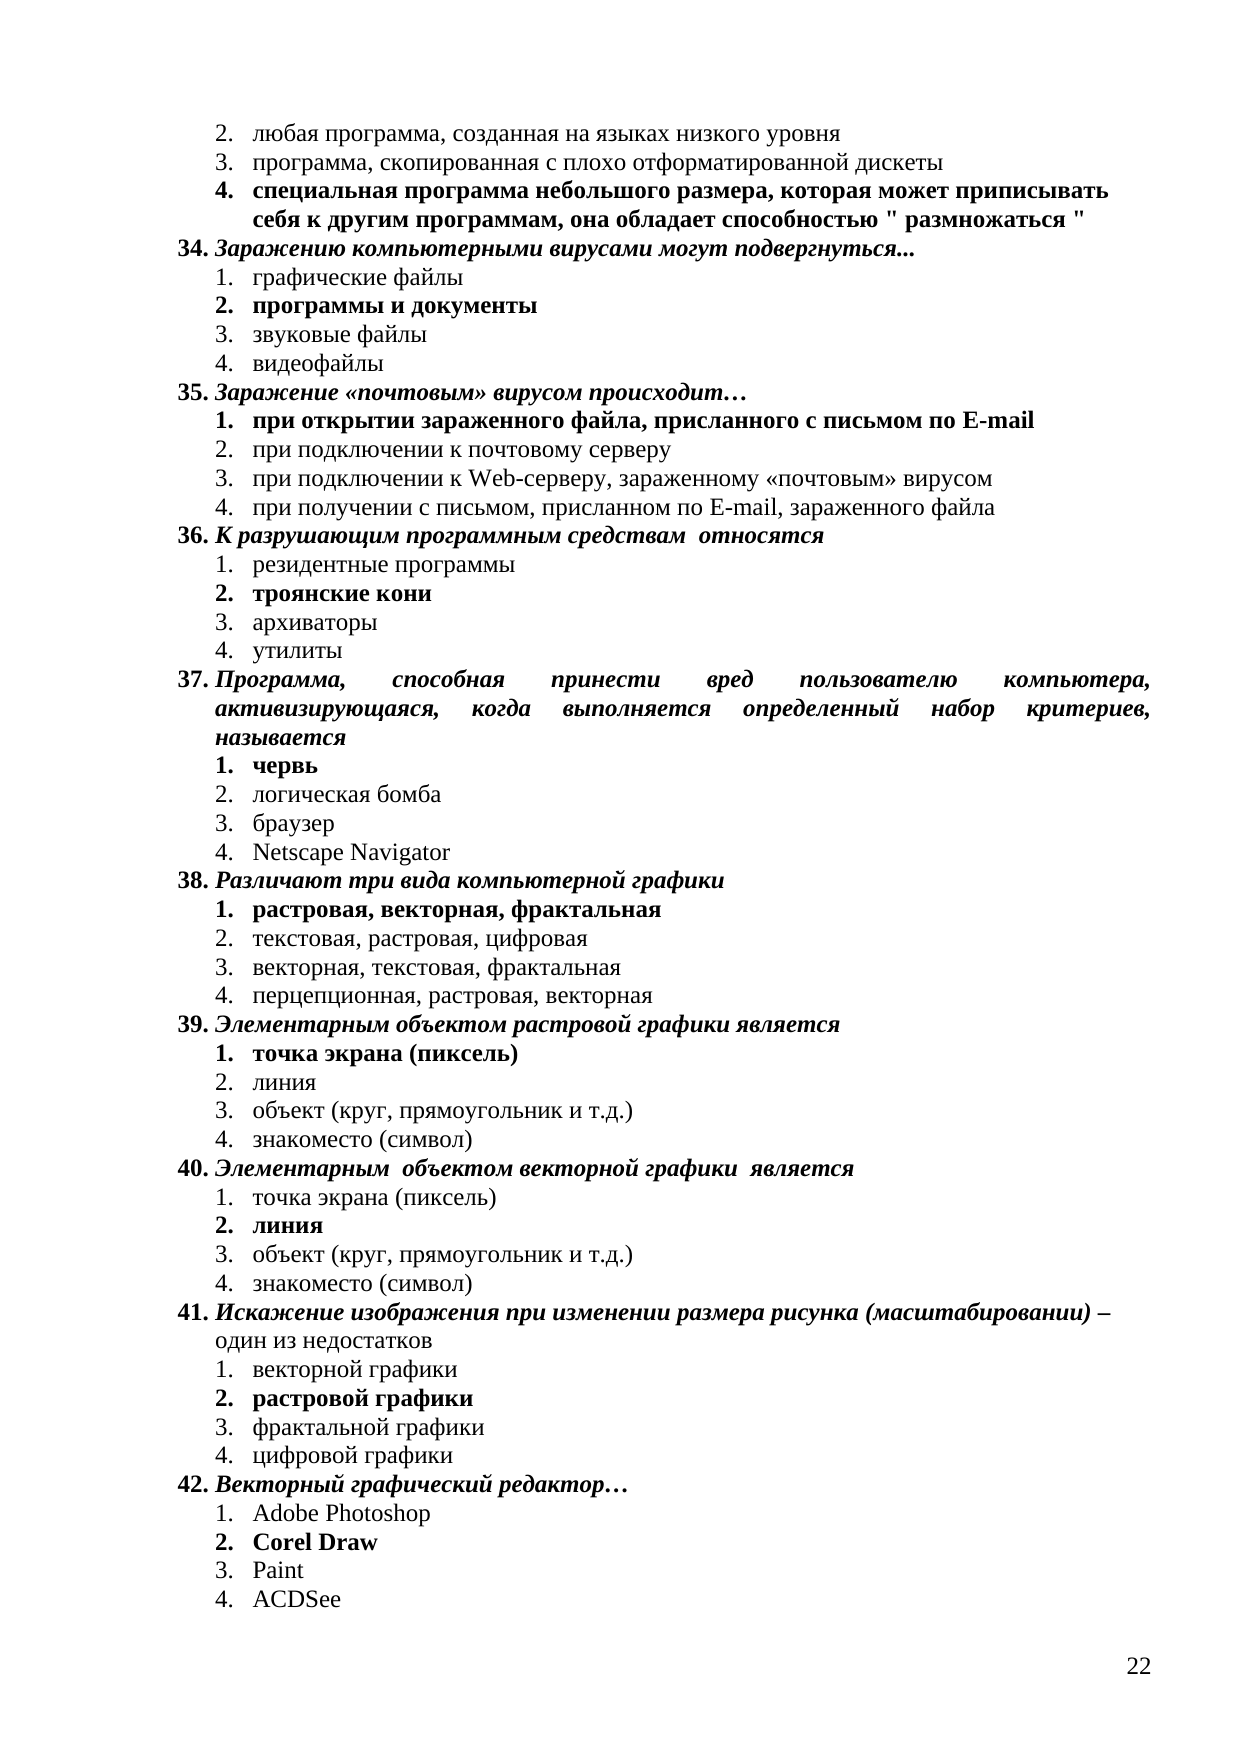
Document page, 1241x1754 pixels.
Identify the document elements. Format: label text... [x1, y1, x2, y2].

list видеофайлы [215, 348, 1152, 377]
list программа, скопированная с плохо отформатированной дискеты [215, 147, 1152, 176]
list Adobe Photoshop [215, 1498, 1152, 1527]
list звуковые файлы [215, 319, 1152, 348]
list векторная, текстовая, фрактальная [215, 952, 1152, 981]
list специальная программа небольшого размера, которая может приписывать себя к другим программам, она обладает способностью " размножаться " [215, 176, 1152, 233]
list объект (круг, прямоугольник и т.д.) [215, 1239, 1152, 1268]
list текстовая, растровая, цифровая [215, 923, 1152, 952]
list логическая бомба [215, 779, 1152, 808]
list программы и документы [215, 291, 1152, 319]
list утилиты [215, 636, 1152, 664]
list браузер [215, 808, 1152, 837]
list точка экрана (пиксель) [215, 1038, 1152, 1067]
list архиваторы [215, 607, 1152, 636]
list перцепционная, растровая, векторная [215, 981, 1152, 1009]
list Различают три вида компьютерной графики [177, 866, 1152, 894]
list при подключении к почтовому серверу [215, 434, 1152, 463]
list Paint [215, 1556, 1152, 1584]
list при открытии зараженного файла, присланного с письмом по E-mail [215, 406, 1152, 434]
list Corel Draw [215, 1527, 1152, 1556]
list растровая, векторная, фрактальная [215, 894, 1152, 923]
list ACDSee [215, 1584, 1152, 1613]
list графические файлы [215, 262, 1152, 291]
list Заражению компьютерными вирусами могут подвергнуться... [177, 233, 1152, 262]
list объект (круг, прямоугольник и т.д.) [215, 1096, 1152, 1124]
list фрактальной графики [215, 1412, 1152, 1441]
list Векторный графический редактор… [177, 1469, 1152, 1498]
list при получении с письмом, присланном по E-mail, зараженного файла [215, 492, 1152, 521]
list векторной графики [215, 1354, 1152, 1383]
list К разрушающим программным средствам относятся [177, 521, 1152, 549]
list цифровой графики [215, 1441, 1152, 1469]
list троянские кони [215, 578, 1152, 607]
list Заражение «почтовым» вирусом происходит… [177, 377, 1152, 406]
list линия [215, 1211, 1152, 1239]
list Искажение изображения при изменении размера рисунка (масштабировании) – один из недостатков [177, 1297, 1152, 1354]
list Элементарным объектом векторной графики является [177, 1153, 1152, 1182]
list линия [215, 1067, 1152, 1096]
list точка экрана (пиксель) [215, 1182, 1152, 1211]
list знакоместо (символ) [215, 1124, 1152, 1153]
list червь [215, 751, 1152, 779]
list любая программа, созданная на языках низкого уровня [215, 118, 1152, 147]
list Элементарным объектом растровой графики является [177, 1009, 1152, 1038]
list знакоместо (символ) [215, 1268, 1152, 1297]
list растровой графики [215, 1383, 1152, 1412]
list Netscape Navigator [215, 837, 1152, 866]
list резидентные программы [215, 549, 1152, 578]
list Программа, способная принести вред пользователю компьютера, активизирующаяся, когда выполняется определенный набор критериев, называется [177, 664, 1152, 751]
list при подключении к Web-серверу, зараженному «почтовым» вирусом [215, 463, 1152, 492]
